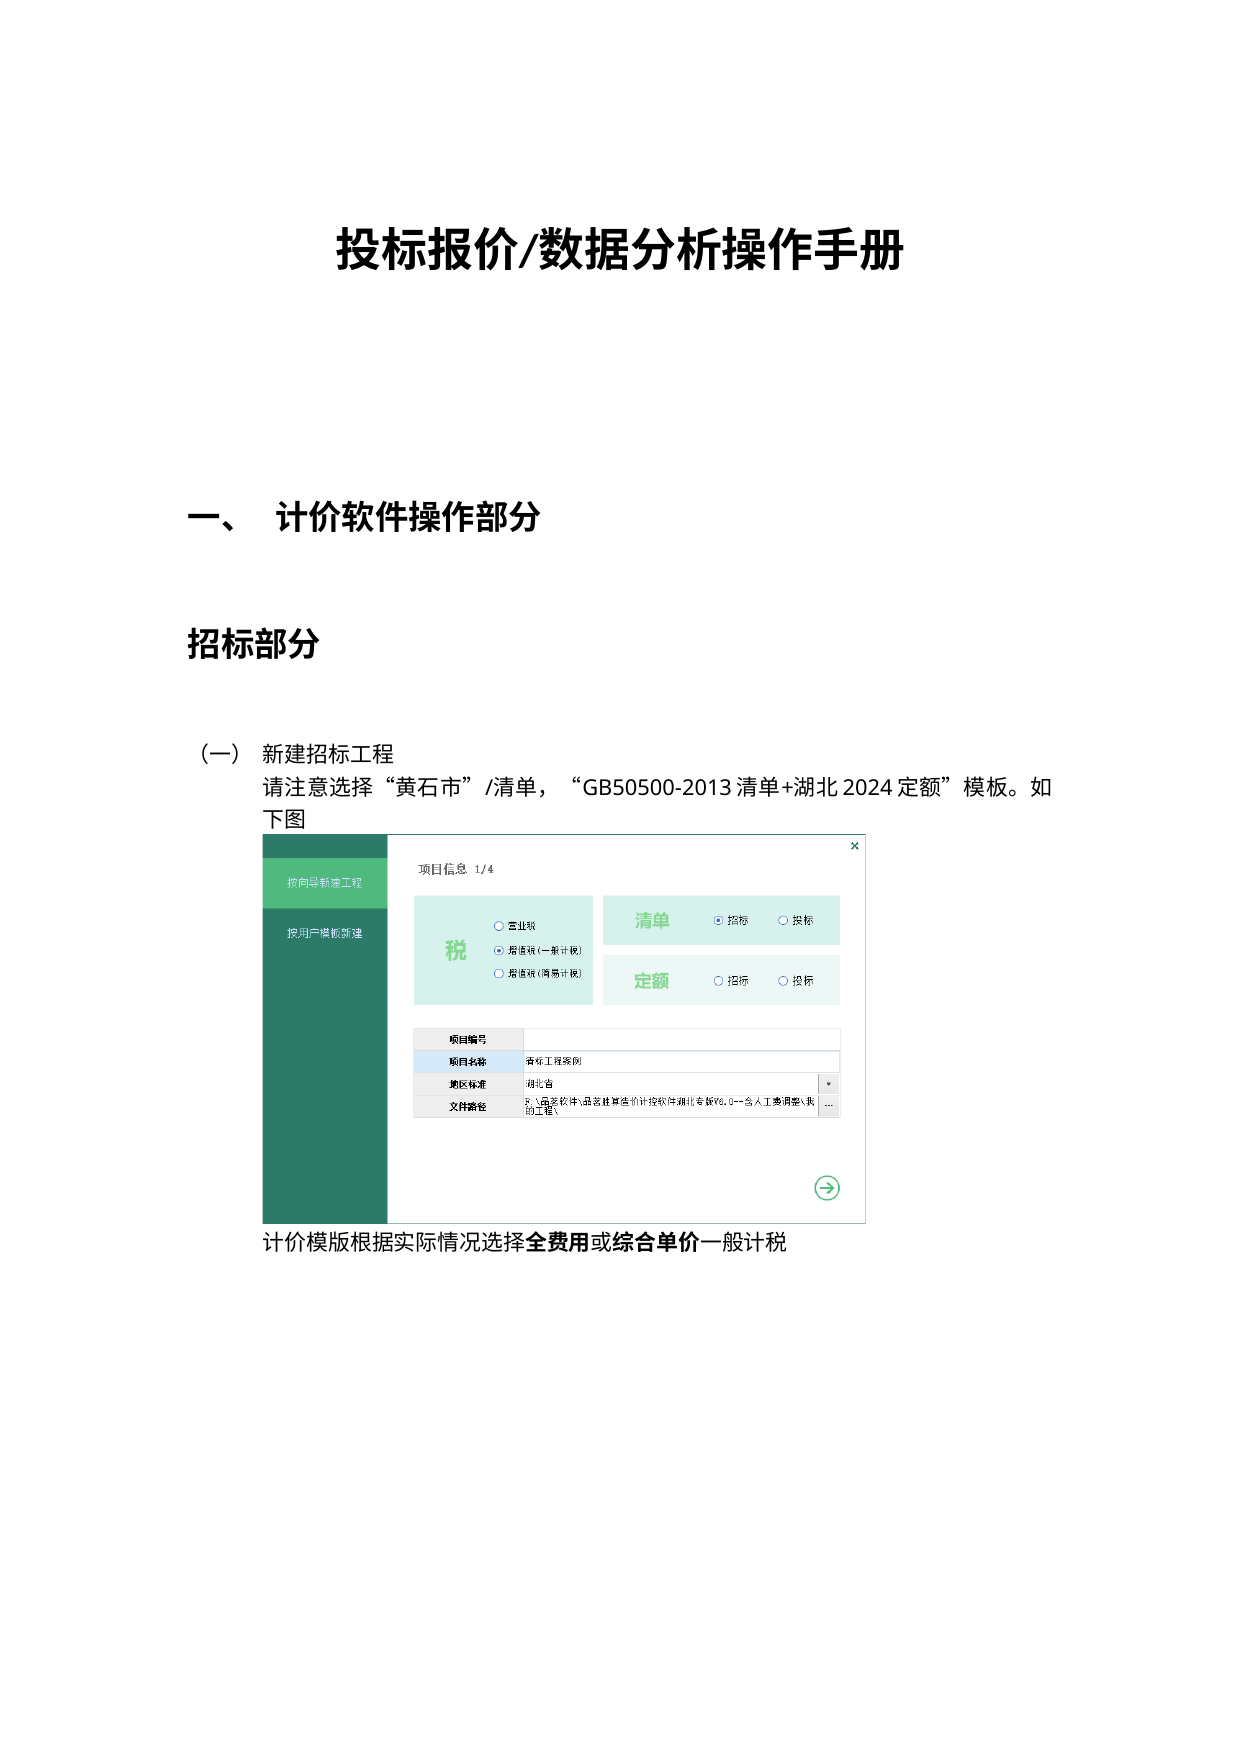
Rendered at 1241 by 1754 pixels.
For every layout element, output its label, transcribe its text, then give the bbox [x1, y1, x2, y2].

subtitle 招标部分 [187, 609, 1053, 674]
list 新建招标工程 [187, 737, 1053, 769]
subtitle 计价软件操作部分 [187, 482, 1053, 547]
list 请注意选择“黄石市”/清单，“GB50500-2013清单+湖北2024定额”模板。如下图 [262, 769, 1053, 834]
picture [262, 834, 866, 1224]
subtitle 投标报价/数据分析操作手册 [187, 197, 1053, 295]
list 计价模版根据实际情况选择全费用或综合单价一般计税 [262, 1224, 1053, 1257]
